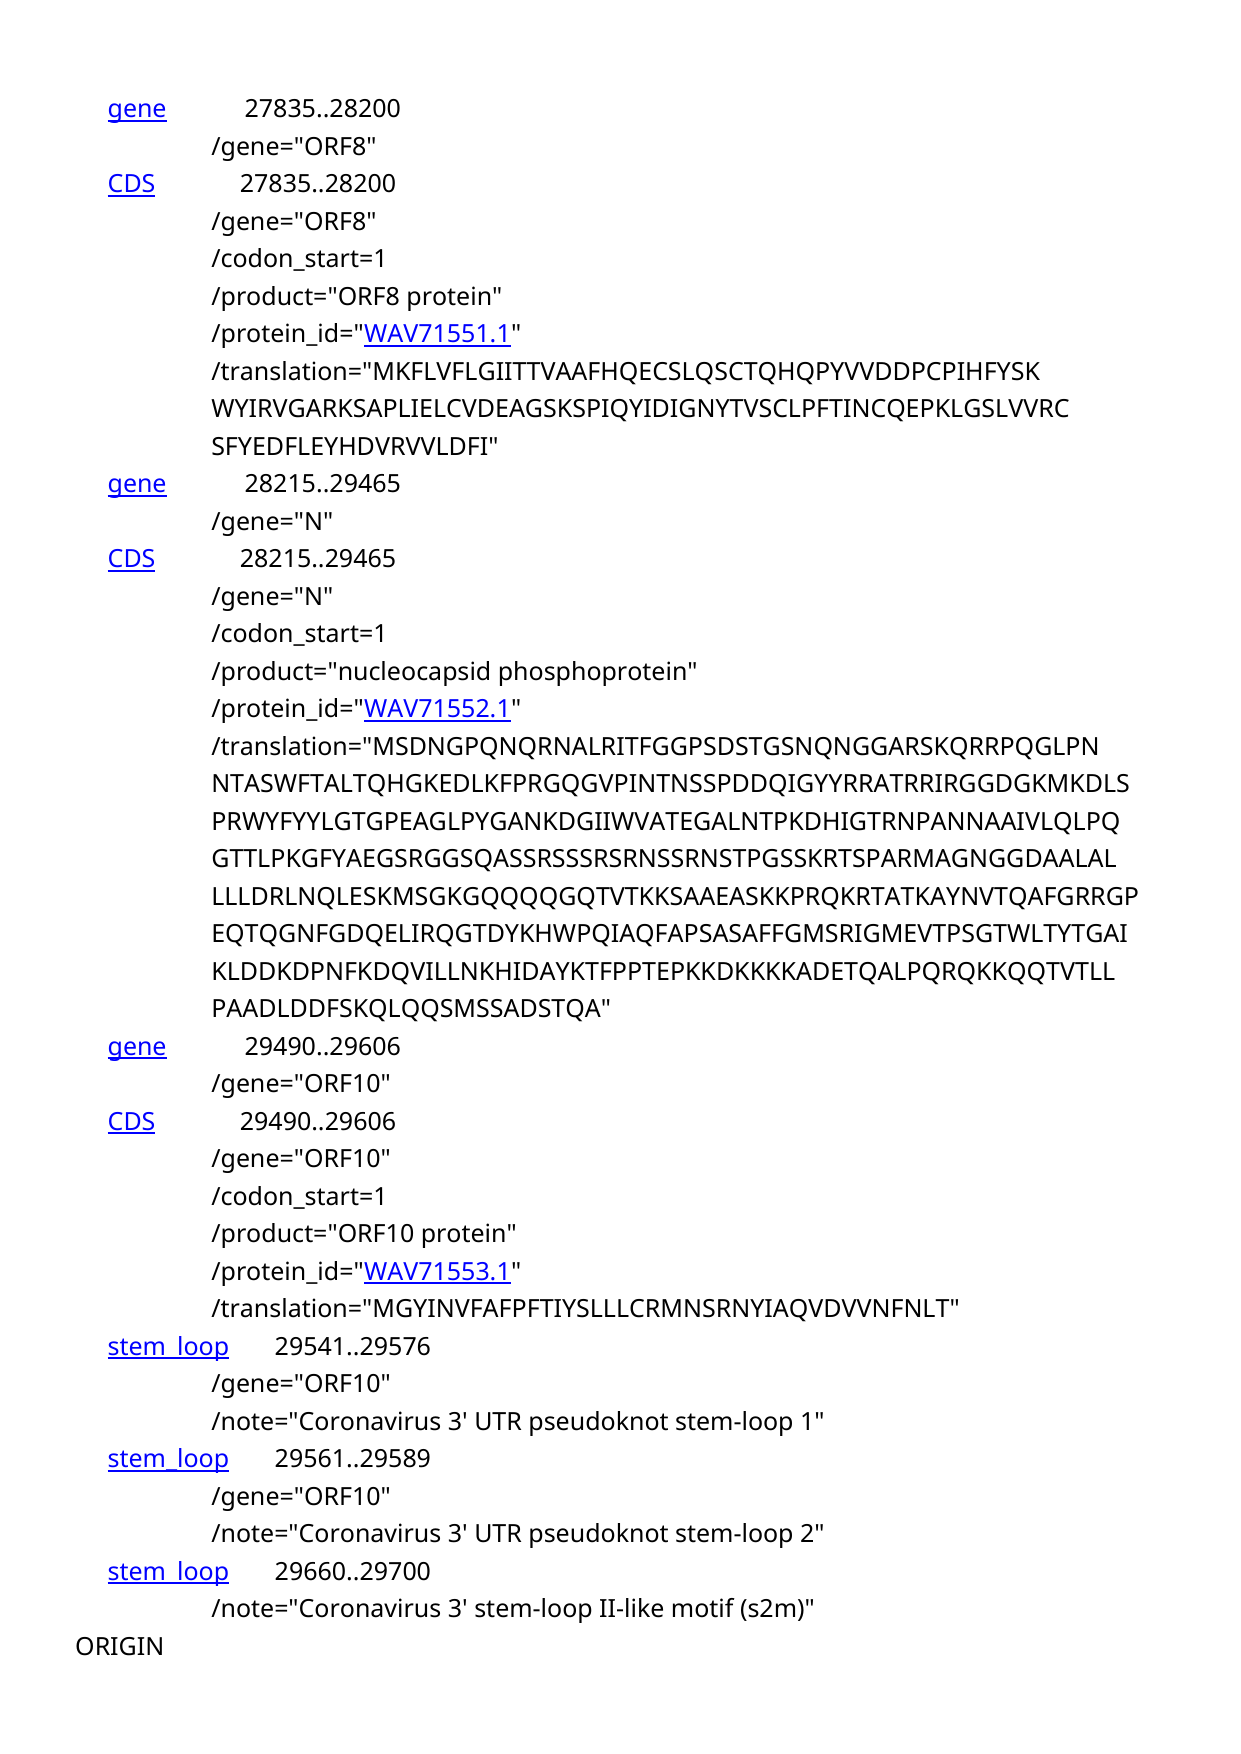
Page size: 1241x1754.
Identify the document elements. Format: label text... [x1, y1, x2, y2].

text /note="Coronavirus 3' UTR pseudoknot stem-loop 1" [75, 1402, 1165, 1439]
text GTTLPKGFYAEGSRGGSQASSRSSSRSRNSSRNSTPGSSKRTSPARMAGNGGDAALAL [75, 839, 1165, 877]
text SFYEDFLEYHDVRVVLDFI" [75, 427, 1165, 464]
text CDS 27835..28200 [75, 164, 1165, 202]
text /protein_id="WAV71552.1" [75, 689, 1165, 727]
text gene 29490..29606 [75, 1027, 1165, 1064]
text /note="Coronavirus 3' UTR pseudoknot stem-loop 2" [75, 1514, 1165, 1552]
text /gene="ORF10" [75, 1139, 1165, 1177]
text ORIGIN [75, 1627, 1165, 1664]
text KLDDKDPNFKDQVILLNKHIDAYKTFPPTEPKKDKKKKADETQALPQRQKKQQTVTLL [75, 952, 1165, 989]
text /note="Coronavirus 3' stem-loop II-like motif (s2m)" [75, 1589, 1165, 1627]
text /codon_start=1 [75, 1177, 1165, 1214]
text /gene="ORF8" [75, 127, 1165, 164]
text /product="ORF8 protein" [75, 277, 1165, 314]
text CDS 29490..29606 [75, 1102, 1165, 1139]
text /codon_start=1 [75, 239, 1165, 277]
text /translation="MGYINVFAFPFTIYSLLLCRMNSRNYIAQVDVVNFNLT" [75, 1289, 1165, 1327]
text /translation="MSDNGPQNQRNALRITFGGPSDSTGSNQNGGARSKQRRPQGLPN [75, 727, 1165, 764]
text gene 28215..29465 [75, 464, 1165, 502]
text /codon_start=1 [75, 614, 1165, 652]
text NTASWFTALTQHGKEDLKFPRGQGVPINTNSSPDDQIGYYRRATRRIRGGDGKMKDLS [75, 764, 1165, 802]
text EQTQGNFGDQELIRQGTDYKHWPQIAQFAPSASAFFGMSRIGMEVTPSGTWLTYTGAI [75, 914, 1165, 952]
text /product="ORF10 protein" [75, 1214, 1165, 1252]
text stem_loop 29541..29576 [75, 1327, 1165, 1364]
text LLLDRLNQLESKMSGKGQQQQGQTVTKKSAAEASKKPRQKRTATKAYNVTQAFGRRGP [75, 877, 1165, 914]
text /gene="N" [75, 577, 1165, 614]
text /gene="ORF10" [75, 1064, 1165, 1102]
text WYIRVGARKSAPLIELCVDEAGSKSPIQYIDIGNYTVSCLPFTINCQEPKLGSLVVRC [75, 389, 1165, 427]
text /gene="N" [75, 502, 1165, 539]
text CDS 28215..29465 [75, 539, 1165, 577]
text /gene="ORF10" [75, 1364, 1165, 1402]
text stem_loop 29660..29700 [75, 1552, 1165, 1589]
text /gene="ORF8" [75, 202, 1165, 239]
text stem_loop 29561..29589 [75, 1439, 1165, 1477]
text /protein_id="WAV71553.1" [75, 1252, 1165, 1289]
text /translation="MKFLVFLGIITTVAAFHQECSLQSCTQHQPYVVDDPCPIHFYSK [75, 352, 1165, 389]
text PRWYFYYLGTGPEAGLPYGANKDGIIWVATEGALNTPKDHIGTRNPANNAAIVLQLPQ [75, 802, 1165, 839]
text /product="nucleocapsid phosphoprotein" [75, 652, 1165, 689]
text PAADLDDFSKQLQQSMSSADSTQA" [75, 989, 1165, 1027]
text /protein_id="WAV71551.1" [75, 314, 1165, 352]
text /gene="ORF10" [75, 1477, 1165, 1514]
text gene 27835..28200 [75, 89, 1165, 127]
